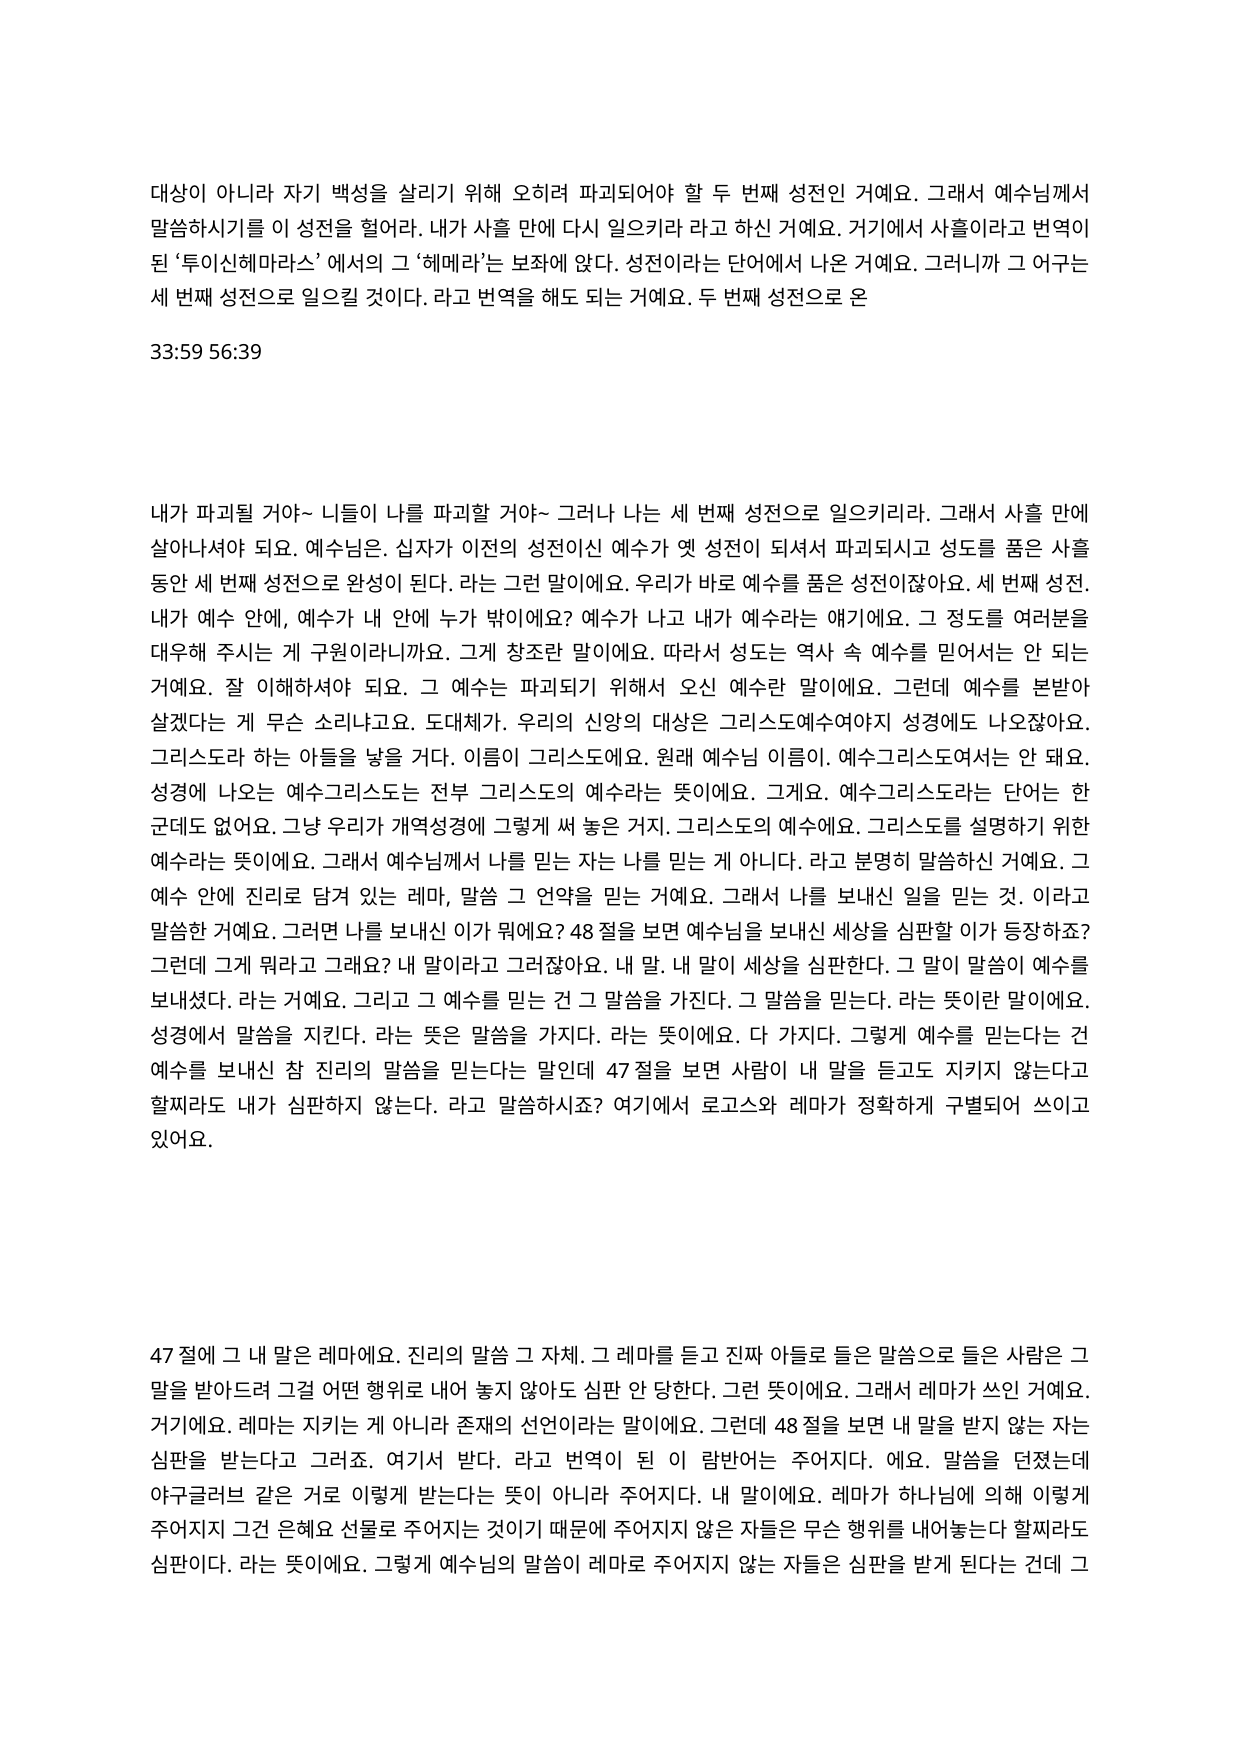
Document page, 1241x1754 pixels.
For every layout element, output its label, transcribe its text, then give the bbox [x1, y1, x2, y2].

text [150, 1340, 1090, 1579]
text 내가 파괴될 거야~ 니들이 나를 파괴할 거야~ 그러나 나는 세 번째 성전으로 일으키리라. 그래서 사흘 만에 살아나셔야 되요. 예수님은. 십자가 이전의 성전이신 예수가 옛 성전이 되셔서 파괴되시고 성도를 품은 사흘 동안 세 번째 성전으로 완성이 된다. 라는 그런 말이에요. 우리가 바로 예수를 품은 성전이잖아요. 세 번째 성전. 내가 예수 안에, 예수가 내 안에 누가 밖이에요? 예수가 나고 내가 예수라는 얘기에요. 그 정도를 여러분을 대우해 주시는 게 구원이라니까요. 그게 창조란 말이에요. 따라서 성도는 역사 속 예수를 믿어서는 안 되는 거예요. 잘 이해하셔야 되요. 그 예수는 파괴되기 위해서 오신 예수란 말이에요. 그런데 예수를 본받아 살겠다는 게 무슨 소리냐고요. 도대체가. 우리의 신앙의 대상은 그리스도예수여야지 성경에도 나오잖아요. 그리스도라 하는 아들을 낳을 거다. 이름이 그리스도에요. 원래 예수님 이름이. 예수그리스도여서는 안 돼요. 성경에 나오는 예수그리스도는 전부 그리스도의 예수라는 뜻이에요. 그게요. 예수그리스도라는 단어는 한 군데도 없어요. 그냥 우리가 개역성경에 그렇게 써 놓은 거지. 그리스도의 예수에요. 그리스도를 설명하기 위한 예수라는 뜻이에요. 그래서 예수님께서 나를 믿는 자는 나를 믿는 게 아니다. 라고 분명히 말씀하신 거예요. 그 예수 안에 진리로 담겨 있는 레마, 말씀 그 언약을 믿는 거예요. 그래서 나를 보내신 일을 믿는 것. 이라고 말씀한 거예요. 그러면 나를 보내신 이가 뭐에요? 48절을 보면 예수님을 보내신 세상을 심판할 이가 등장하죠? 그런데 그게 뭐라고 그래요? 내 말이라고 그러잖아요. 내 말. 내 말이 세상을 심판한다. 그 말이 말씀이 예수를 보내셨다. 라는 거예요. 그리고 그 예수를 믿는 건 그 말씀을 가진다. 그 말씀을 믿는다. 라는 뜻이란 말이에요. 성경에서 말씀을 지킨다. 라는 뜻은 말씀을 가지다. 라는 뜻이에요. 다 가지다. 그렇게 예수를 믿는다는 건 예수를 보내신 참 진리의 말씀을 믿는다는 말인데 47절을 보면 사람이 내 말을 듣고도 지키지 않는다고 할찌라도 내가 심판하지 않는다. 라고 말씀하시죠? 여기에서 로고스와 레마가 정확하게 구별되어 쓰이고 있어요. [150, 497, 1090, 1154]
text 33:59 56:39 [150, 337, 1090, 366]
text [150, 177, 1090, 312]
